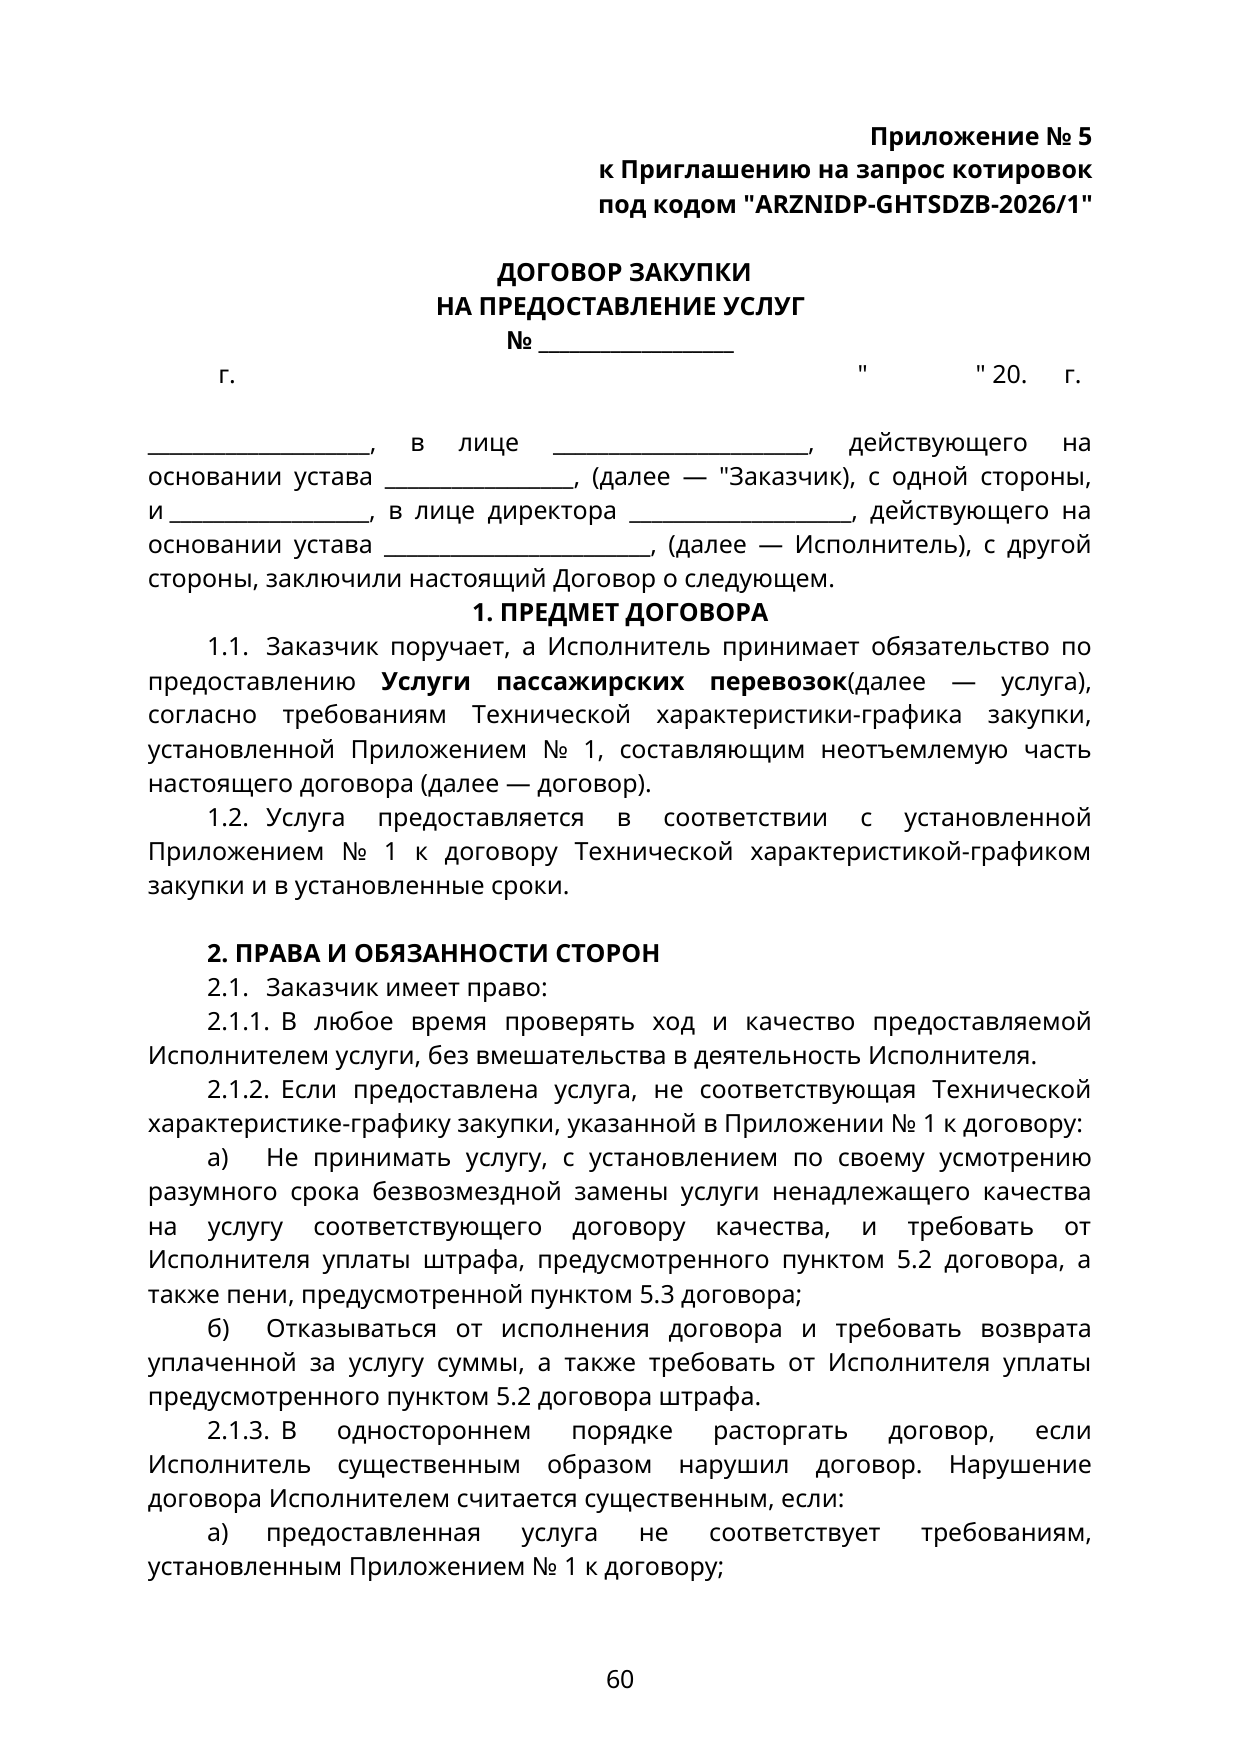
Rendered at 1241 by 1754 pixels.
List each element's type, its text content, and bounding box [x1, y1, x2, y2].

text к Приглашению на запрос котировок под кодом "ARZNIDP-GHTSDZB-2026/1" [148, 152, 1092, 220]
table_header г. [148, 357, 619, 391]
text № ___________________ [148, 322, 1092, 357]
text Приложение № 5 [148, 118, 1092, 152]
text 2.1. Заказчик имеет право: [148, 970, 1092, 1004]
text ДОГОВОР ЗАКУПКИ НА ПРЕДОСТАВЛЕНИЕ УСЛУГ [148, 254, 1092, 322]
table_header " " 20. г. [620, 357, 1093, 391]
text 2.1.3. В одностороннем порядке расторгать договор, если Исполнитель существенным образом нарушил договор. Нарушение договора Исполнителем считается существенным, если: [148, 1412, 1092, 1515]
text 2. ПРАВА И ОБЯЗАННОСТИ СТОРОН [148, 936, 1092, 970]
text б) Отказываться от исполнения договора и требовать возврата уплаченной за услугу суммы, а также требовать от Исполнителя уплаты предусмотренного пунктом 5.2 договора штрафа. [148, 1310, 1092, 1412]
text 2.1.2. Если предоставлена услуга, не соответствующая Технической характеристике-графику закупки, указанной в Приложении № 1 к договору: [148, 1072, 1092, 1140]
text а) Не принимать услугу, с установлением по своему усмотрению разумного срока безвозмездной замены услуги ненадлежащего качества на услугу соответствующего договору качества, и требовать от Исполнителя уплаты штрафа, предусмотренного пунктом 5.2 договора, а также пени, предусмотренной пунктом 5.3 договора; [148, 1140, 1092, 1310]
text 2.1.1. В любое время проверять ход и качество предоставляемой Исполнителем услуги, без вмешательства в деятельность Исполнителя. [148, 1004, 1092, 1072]
text ____________________, в лице _______________________, действующего на основании устава _________________, (далее — "Заказчик), с одной стороны, и __________________, в лице директора ____________________, действующего на основании устава ________________________, (далее — Исполнитель), с другой стороны, заключили настоящий Договор о следующем. [148, 425, 1092, 595]
text 1. ПРЕДМЕТ ДОГОВОРА [148, 595, 1092, 629]
text а) предоставленная услуга не соответствует требованиям, установленным Приложением № 1 к договору; [148, 1515, 1092, 1583]
text 1.1. Заказчик поручает, а Исполнитель принимает обязательство по предоставлению Услуги пассажирских перевозок(далее — услуга), согласно требованиям Технической характеристики-графика закупки, установленной Приложением № 1, составляющим неотъемлемую часть настоящего договора (далее — договор). [148, 629, 1092, 799]
text 1.2. Услуга предоставляется в соответствии с установленной Приложением № 1 к договору Технической характеристикой-графиком закупки и в установленные сроки. [148, 799, 1092, 902]
